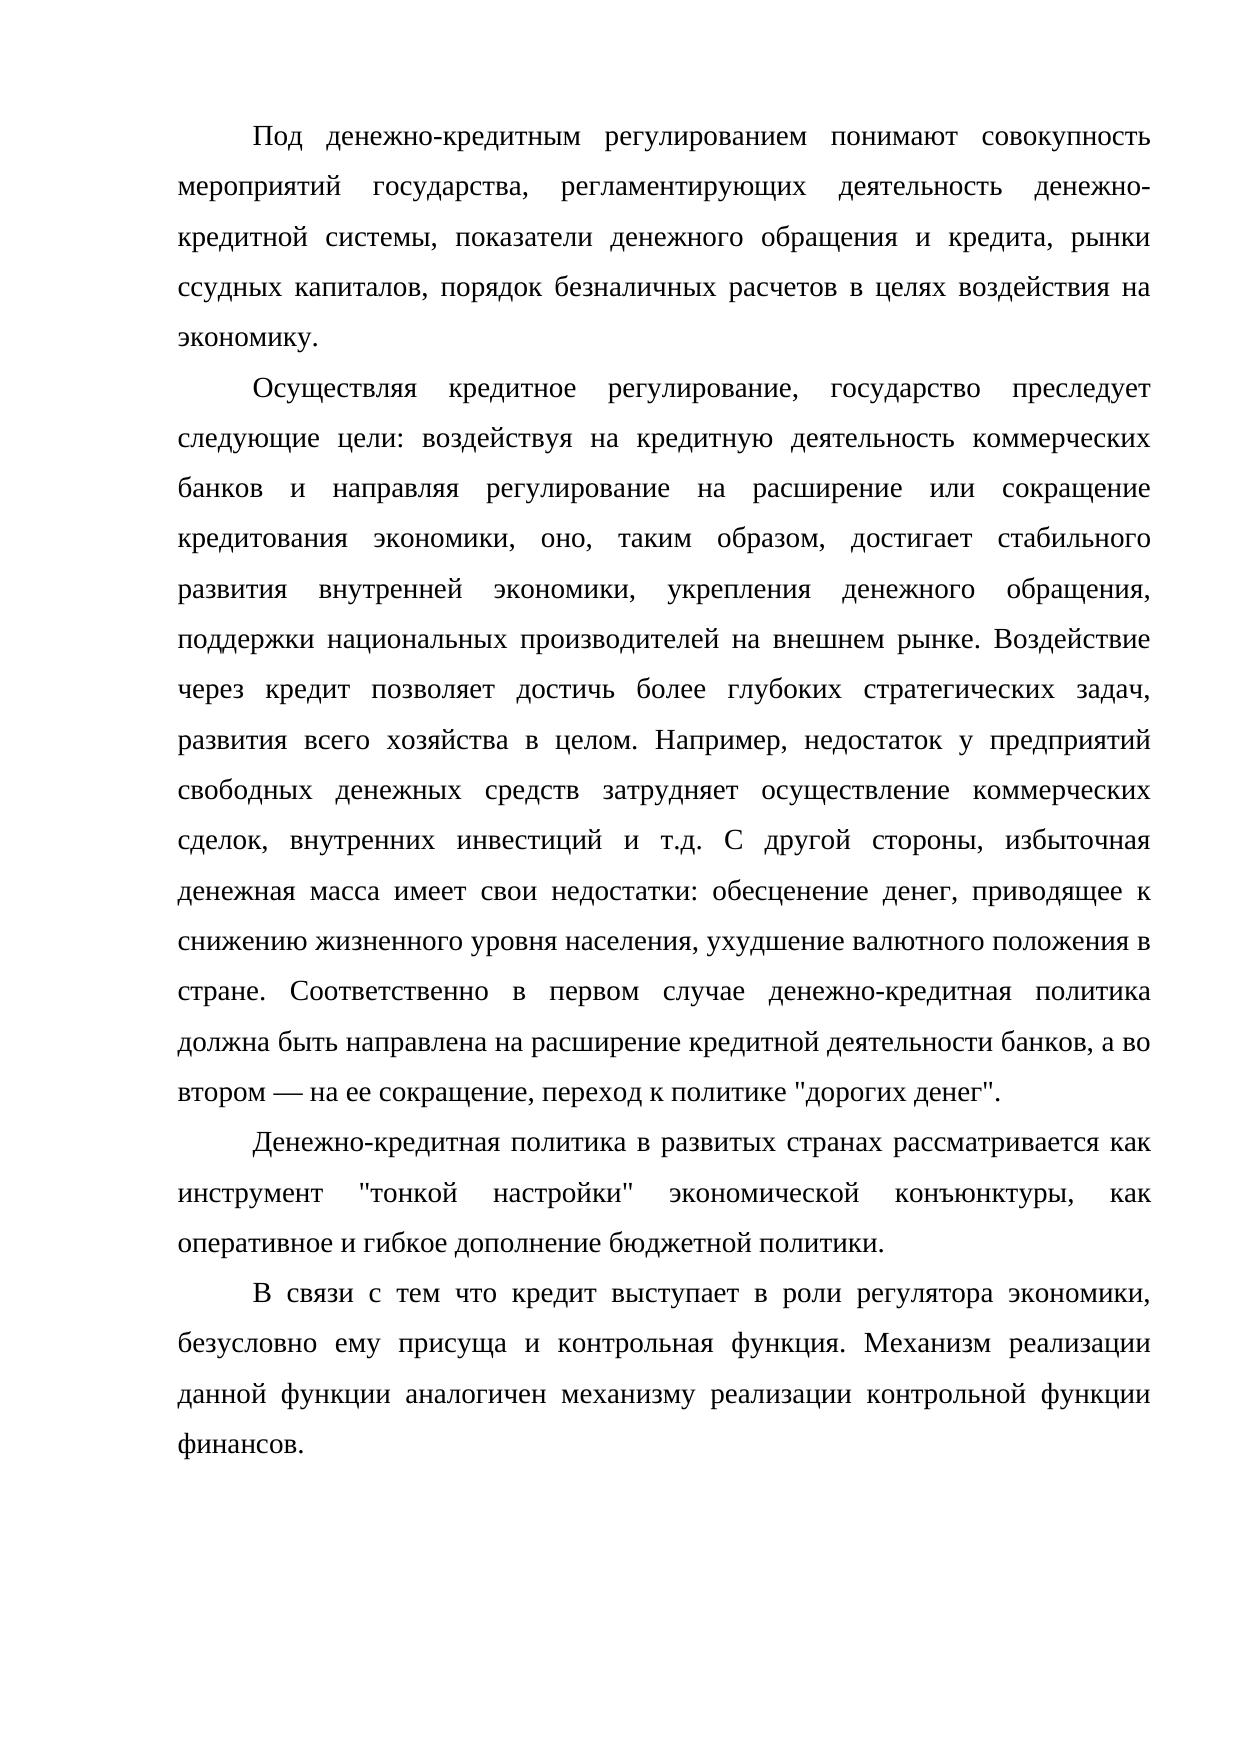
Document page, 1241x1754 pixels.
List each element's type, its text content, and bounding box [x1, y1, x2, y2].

text Под денежно-кредитным регулированием понимают совокупность мероприятий государства, регламентирующих деятельность денежно-кредитной системы, показатели денежного обращения и кредита, рынки ссудных капиталов, порядок безналичных расчетов в целях воздействия на экономику. [177, 118, 1152, 353]
text В связи с тем что кредит выступает в роли регулятора экономики, безусловно ему присуща и контрольная функция. Механизм реализации данной функции аналогичен механизму реализации контрольной функции финансов. [177, 1275, 1152, 1460]
text Денежно-кредитная политика в развитых странах рассматривается как инструмент "тонкой настройки" экономической конъюнктуры, как оперативное и гибкое дополнение бюджетной политики. [177, 1124, 1152, 1258]
text Осуществляя кредитное регулирование, государство преследует следующие цели: воздействуя на кредитную деятельность коммерческих банков и направляя регулирование на расширение или сокращение кредитования экономики, оно, таким образом, достигает стабильного развития внутренней экономики, укрепления денежного обращения, поддержки национальных производителей на внешнем рынке. Воздействие через кредит позволяет достичь более глубоких стратегических задач, развития всего хозяйства в целом. Например, недостаток у предприятий свободных денежных средств затрудняет осуществление коммерческих сделок, внутренних инвестиций и т.д. С другой стороны, избыточная денежная масса имеет свои недостатки: обесценение денег, приводящее к снижению жизненного уровня населения, ухудшение валютного положения в стране. Соответственно в первом случае денежно-кредитная политика должна быть направлена на расширение кредитной деятельности банков, а во втором — на ее сокращение, переход к политике "дорогих денег". [177, 370, 1152, 1108]
